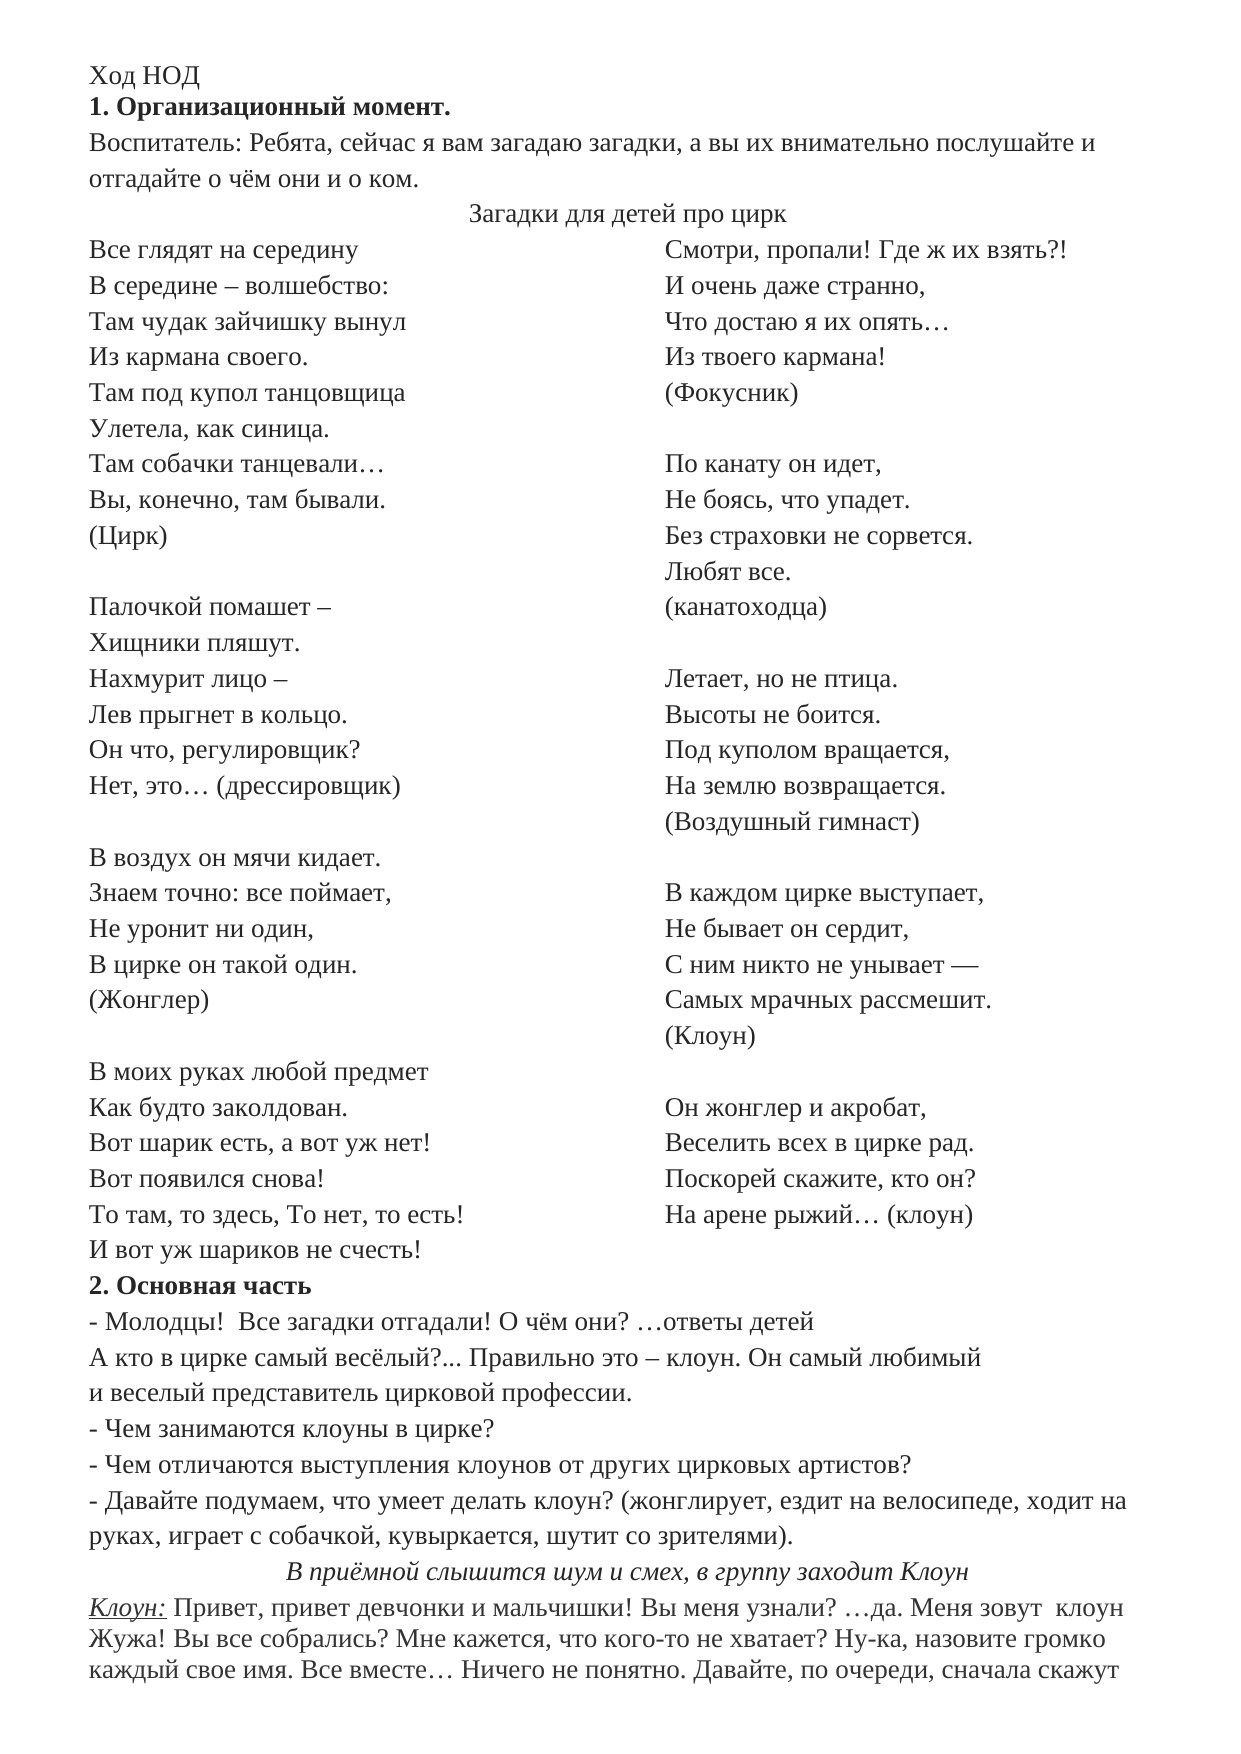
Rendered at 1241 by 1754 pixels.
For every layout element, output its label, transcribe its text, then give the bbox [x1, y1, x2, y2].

text На землю возвращается. [664, 769, 1167, 800]
text Смотри, пропали! Где ж их взять?! [664, 233, 1167, 264]
text (Воздушный гимнаст) [664, 805, 1167, 836]
text Из кармана своего. [89, 340, 591, 372]
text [89, 1591, 1167, 1684]
text Лев прыгнет в кольцо. [89, 698, 591, 729]
text Летает, но не птица. [664, 662, 1167, 693]
text Самых мрачных рассмешит. [664, 983, 1167, 1015]
text В воздух он мячи кидает. [89, 841, 591, 872]
text В моих руках любой предмет [89, 1055, 591, 1086]
text Ход НОД [89, 59, 1167, 90]
text Не уронит ни один, [89, 912, 591, 943]
text И вот уж шариков не счесть! [89, 1234, 591, 1265]
text В приёмной слышится шум и смех, в группу заходит Клоун [89, 1555, 1167, 1586]
text Вы, конечно, там бывали. [89, 483, 591, 514]
text Все глядят на середину [89, 233, 591, 264]
text На арене рыжий… (клоун) [664, 1198, 1167, 1229]
text (канатоходца) [664, 591, 1167, 622]
text Там под купол танцовщица [89, 376, 591, 407]
text - Чем занимаются клоуны в цирке? [89, 1412, 1167, 1443]
text Как будто заколдован. [89, 1091, 591, 1122]
text Палочкой помашет – [89, 591, 591, 622]
text Что достаю я их опять… [664, 305, 1167, 336]
text - Чем отличаются выступления клоунов от других цирковых артистов? [89, 1448, 1167, 1479]
text Нет, это… (дрессировщик) [89, 769, 591, 800]
text Хищники пляшут. [89, 626, 591, 657]
text Под куполом вращается, [664, 733, 1167, 764]
text В каждом цирке выступает, [664, 876, 1167, 907]
text То там, то здесь, То нет, то есть! [89, 1198, 591, 1229]
text - Давайте подумаем, что умеет делать клоун? (жонглирует, ездит на велосипеде, ходит на руках, играет с собачкой, кувыркается, шутит со зрителями). [89, 1484, 1167, 1551]
text Веселить всех в цирке рад. [664, 1126, 1167, 1158]
text Нахмурит лицо – [89, 662, 591, 693]
text Он что, регулировщик? [89, 733, 591, 764]
text 2. Основная часть [89, 1269, 1167, 1301]
text (Жонглер) [89, 983, 591, 1015]
text 1. Организационный момент. [89, 90, 1167, 121]
text С ним никто не унывает — [664, 948, 1167, 979]
text Вот появился снова! [89, 1162, 591, 1193]
text Не боясь, что упадет. [664, 483, 1167, 514]
text Поскорей скажите, кто он? [664, 1162, 1167, 1193]
text Знаем точно: все поймает, [89, 876, 591, 907]
text Без страховки не сорвется. [664, 519, 1167, 550]
text Загадки для детей про цирк [89, 197, 1167, 229]
text Улетела, как синица. [89, 412, 591, 443]
text Вот шарик есть, а вот уж нет! [89, 1126, 591, 1158]
text Там собачки танцевали… [89, 448, 591, 479]
text (Клоун) [664, 1019, 1167, 1050]
text Он жонглер и акробат, [664, 1091, 1167, 1122]
text (Цирк) [89, 519, 591, 550]
text Из твоего кармана! [664, 340, 1167, 372]
text Там чудак зайчишку вынул [89, 305, 591, 336]
text В середине – волшебство: [89, 269, 591, 300]
text Любят все. [664, 555, 1167, 586]
text По канату он идет, [664, 448, 1167, 479]
text В цирке он такой один. [89, 948, 591, 979]
text Не бывает он сердит, [664, 912, 1167, 943]
text Высоты не боится. [664, 698, 1167, 729]
text И очень даже странно, [664, 269, 1167, 300]
text Воспитатель: Ребята, сейчас я вам загадаю загадки, а вы их внимательно послушайте и отгадайте о чём они и о ком. [89, 126, 1167, 193]
text (Фокусник) [664, 376, 1167, 407]
text А кто в цирке самый весёлый?... Правильно это – клоун. Он самый любимый и веселый представитель цирковой профессии. [89, 1341, 1167, 1408]
text - Молодцы! Все загадки отгадали! О чём они? …ответы детей [89, 1305, 1167, 1336]
